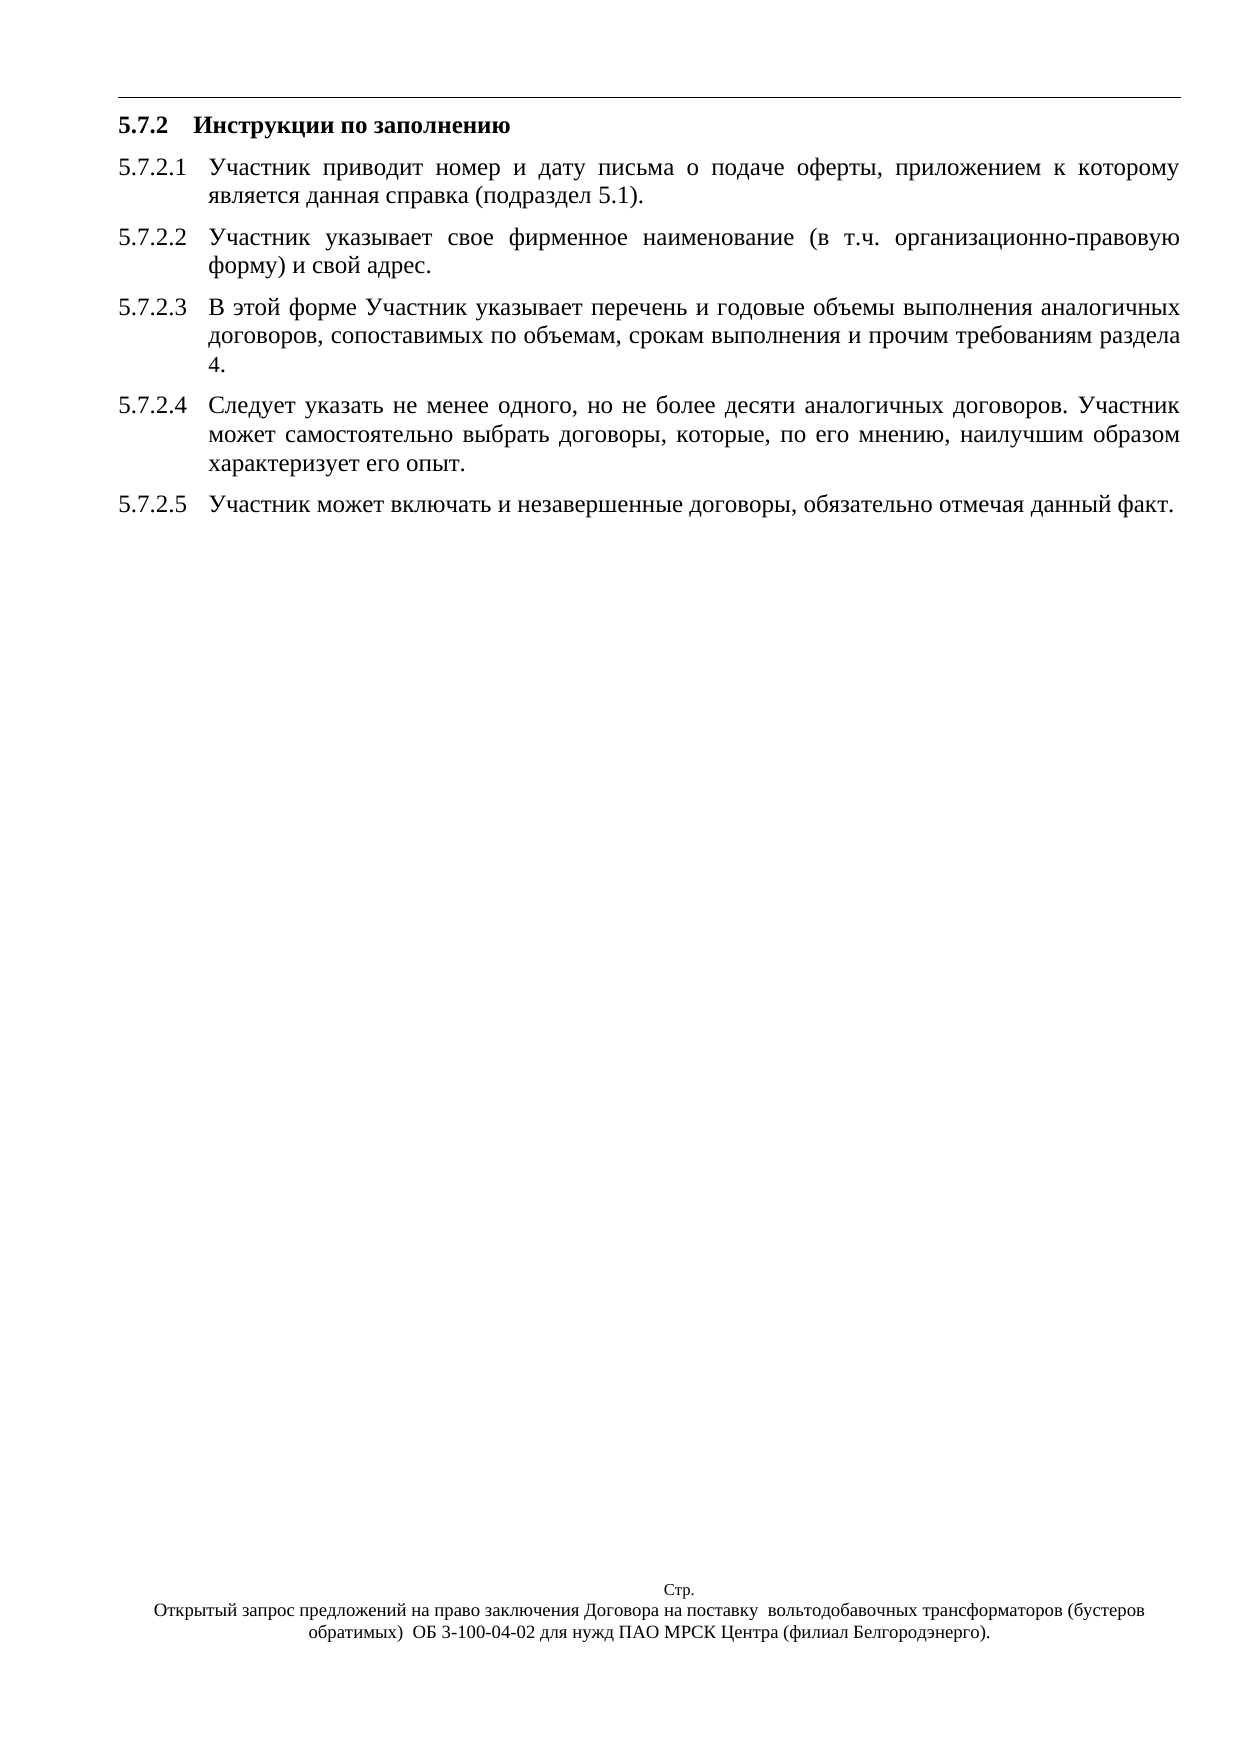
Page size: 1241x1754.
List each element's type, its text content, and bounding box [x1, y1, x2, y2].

subtitle Инструкции по заполнению [118, 111, 1181, 139]
list Следует указать не менее одного, но не более десяти аналогичных договоров. Участник может самостоятельно выбрать договоры, которые, по его мнению, наилучшим образом характеризует его опыт. [118, 391, 1181, 477]
list Участник указывает свое фирменное наименование (в т.ч. организационно-правовую форму) и свой адрес. [118, 222, 1181, 279]
list Участник может включать и незавершенные договоры, обязательно отмечая данный факт. [118, 489, 1181, 518]
